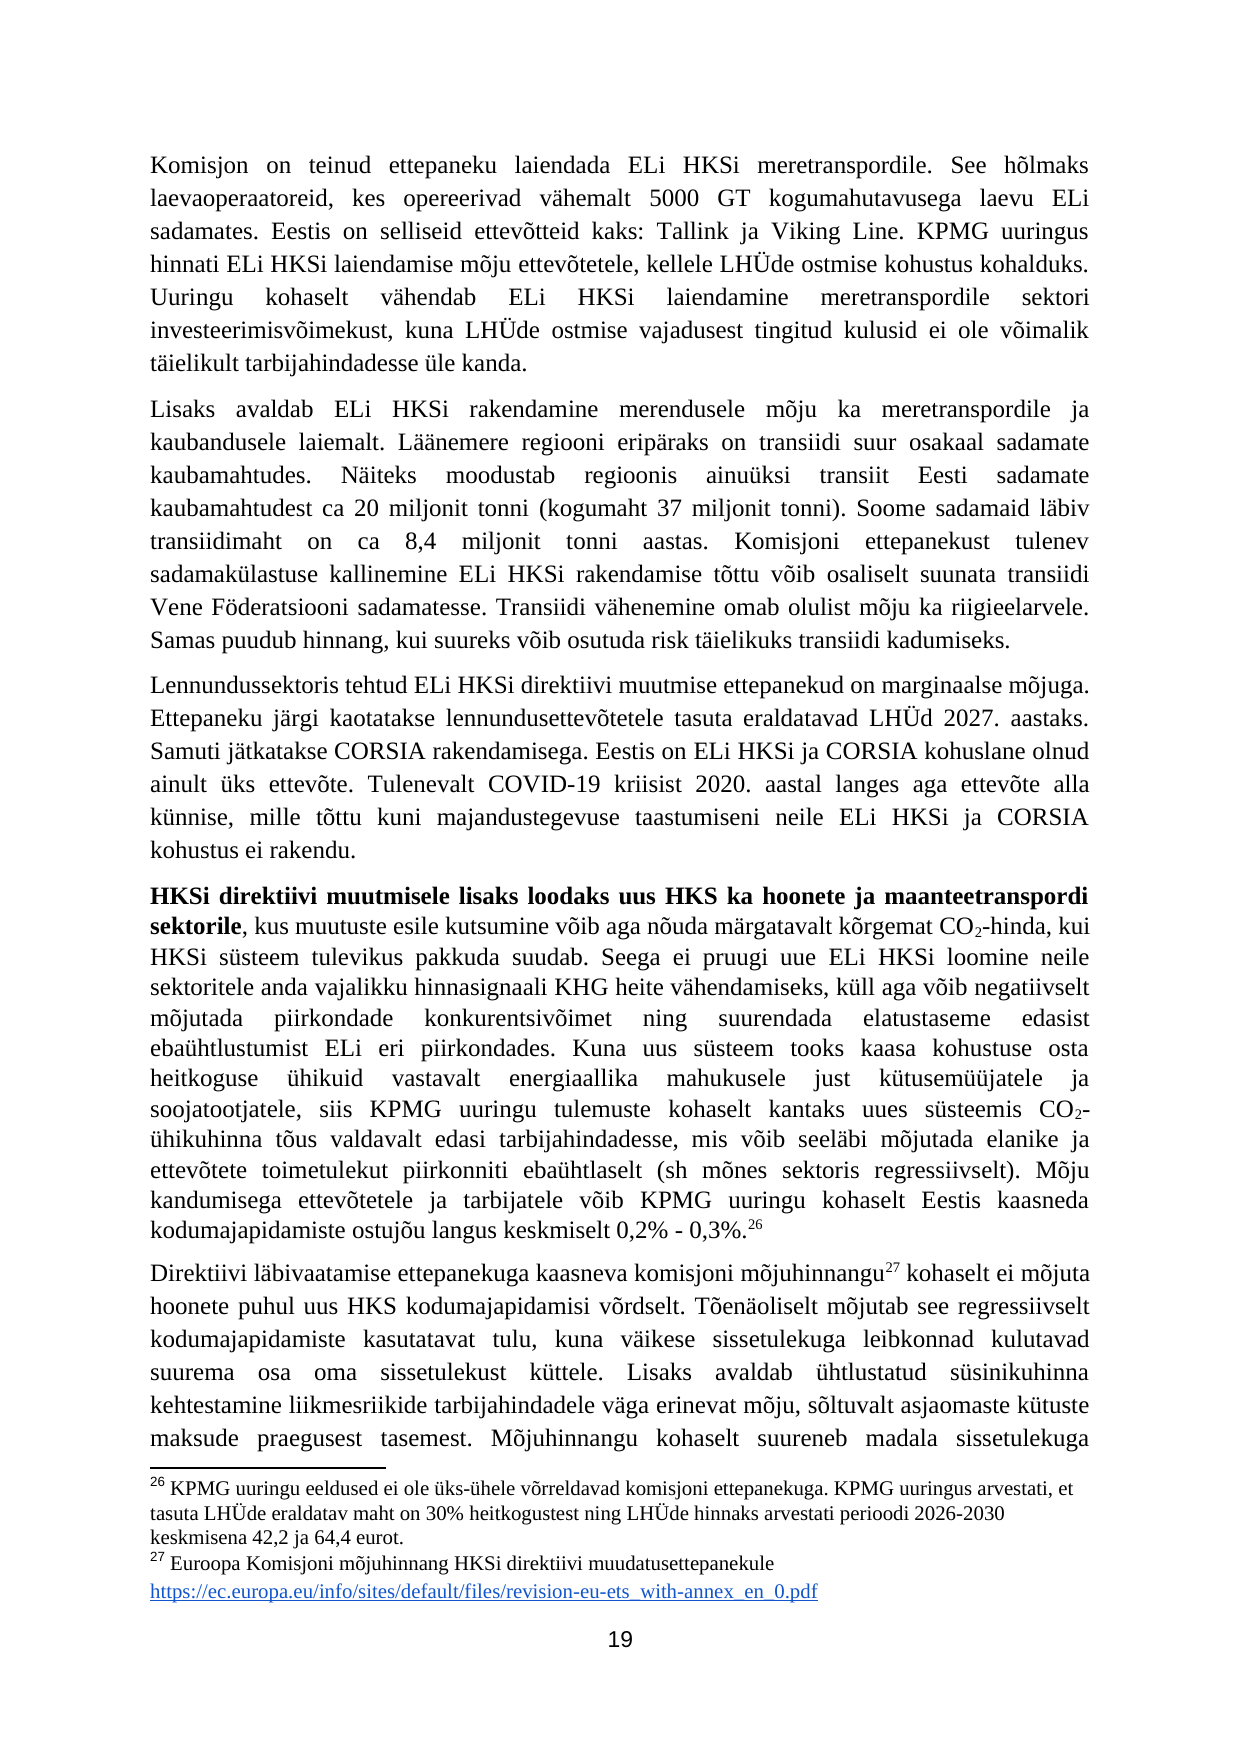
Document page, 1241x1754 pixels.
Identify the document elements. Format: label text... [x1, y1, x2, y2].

text HKSi direktiivi muutmisele lisaks loodaks uus HKS ka hoonete ja maanteetranspordi sektorile, kus muutuste esile kutsumine võib aga nõuda märgatavalt kõrgemat CO2-hinda, kui HKSi süsteem tulevikus pakkuda suudab. Seega ei pruugi uue ELi HKSi loomine neile sektoritele anda vajalikku hinnasignaali KHG heite vähendamiseks, küll aga võib negatiivselt mõjutada piirkondade konkurentsivõimet ning suurendada elatustaseme edasist ebaühtlustumist ELi eri piirkondades. Kuna uus süsteem tooks kaasa kohustuse osta heitkoguse ühikuid vastavalt energiaallika mahukusele just kütusemüüjatele ja soojatootjatele, siis KPMG uuringu tulemuste kohaselt kantaks uues süsteemis CO2-ühikuhinna tõus valdavalt edasi tarbijahindadesse, mis võib seeläbi mõjutada elanike ja ettevõtete toimetulekut piirkonniti ebaühtlaselt (sh mõnes sektoris regressiivselt). Mõju kandumisega ettevõtetele ja tarbijatele võib KPMG uuringu kohaselt Eestis kaasneda kodumajapidamiste ostujõu langus keskmiselt 0,2% - 0,3%. [150, 881, 1090, 1244]
text Lennundussektoris tehtud ELi HKSi direktiivi muutmise ettepanekud on marginaalse mõjuga. Ettepaneku järgi kaotatakse lennundusettevõtetele tasuta eraldatavad LHÜd 2027. aastaks. Samuti jätkatakse CORSIA rakendamisega. Eestis on ELi HKSi ja CORSIA kohuslane olnud ainult üks ettevõte. Tulenevalt COVID-19 kriisist 2020. aastal langes aga ettevõte alla künnise, mille tõttu kuni majandustegevuse taastumiseni neile ELi HKSi ja CORSIA kohustus ei rakendu. [150, 670, 1090, 864]
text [150, 1258, 1090, 1452]
text Komisjon on teinud ettepaneku laiendada ELi HKSi meretranspordile. See hõlmaks laevaoperaatoreid, kes opereerivad vähemalt 5000 GT kogumahutavusega laevu ELi sadamates. Eestis on selliseid ettevõtteid kaks: Tallink ja Viking Line. KPMG uuringus hinnati ELi HKSi laiendamise mõju ettevõtetele, kellele LHÜde ostmise kohustus kohalduks. Uuringu kohaselt vähendab ELi HKSi laiendamine meretranspordile sektori investeerimisvõimekust, kuna LHÜde ostmise vajadusest tingitud kulusid ei ole võimalik täielikult tarbijahindadesse üle kanda. [150, 150, 1090, 377]
text Lisaks avaldab ELi HKSi rakendamine merendusele mõju ka meretranspordile ja kaubandusele laiemalt. Läänemere regiooni eripäraks on transiidi suur osakaal sadamate kaubamahtudes. Näiteks moodustab regioonis ainuüksi transiit Eesti sadamate kaubamahtudest ca 20 miljonit tonni (kogumaht 37 miljonit tonni). Soome sadamaid läbiv transiidimaht on ca 8,4 miljonit tonni aastas. Komisjoni ettepanekust tulenev sadamakülastuse kallinemine ELi HKSi rakendamise tõttu võib osaliselt suunata transiidi Vene Föderatsiooni sadamatesse. Transiidi vähenemine omab olulist mõju ka riigieelarvele. Samas puudub hinnang, kui suureks võib osutuda risk täielikuks transiidi kadumiseks. [150, 394, 1090, 653]
